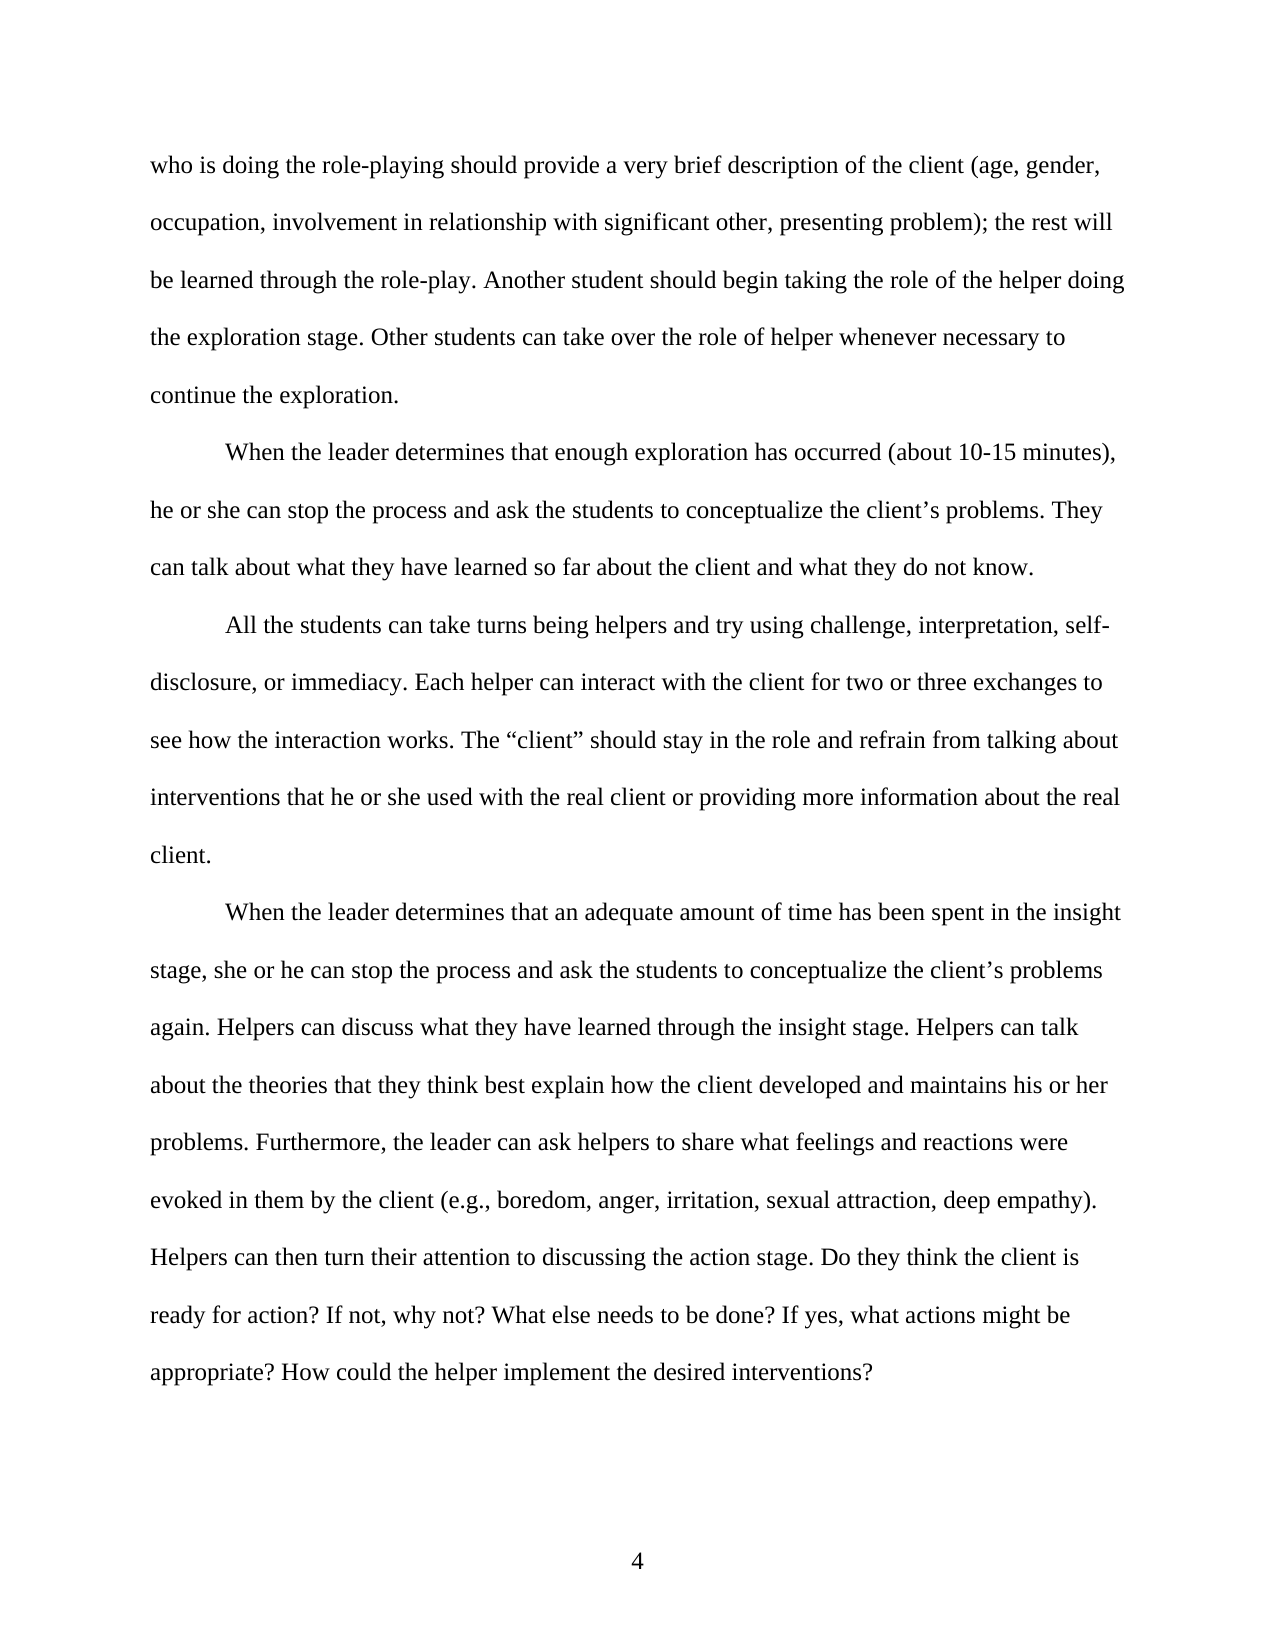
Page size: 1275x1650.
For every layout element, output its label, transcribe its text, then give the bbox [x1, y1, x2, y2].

text When the leader determines that an adequate amount of time has been spent in the insight stage, she or he can stop the process and ask the students to conceptualize the client’s problems again. Helpers can discuss what they have learned through the insight stage. Helpers can talk about the theories that they think best explain how the client developed and maintains his or her problems. Furthermore, the leader can ask helpers to share what feelings and reactions were evoked in them by the client (e.g., boredom, anger, irritation, sexual attraction, deep empathy). Helpers can then turn their attention to discussing the action stage. Do they think the client is ready for action? If not, why not? What else needs to be done? If yes, what actions might be appropriate? How could the helper implement the desired interventions? [150, 897, 1125, 1386]
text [150, 150, 1125, 409]
text All the students can take turns being helpers and try using challenge, interpretation, self-disclosure, or immediacy. Each helper can interact with the client for two or three exchanges to see how the interaction works. The “client” should stay in the role and refrain from talking about interventions that he or she used with the real client or providing more information about the real client. [150, 610, 1125, 869]
text When the leader determines that enough exploration has occurred (about 10-15 minutes), he or she can stop the process and ask the students to conceptualize the client’s problems. They can talk about what they have learned so far about the client and what they do not know. [150, 437, 1125, 581]
